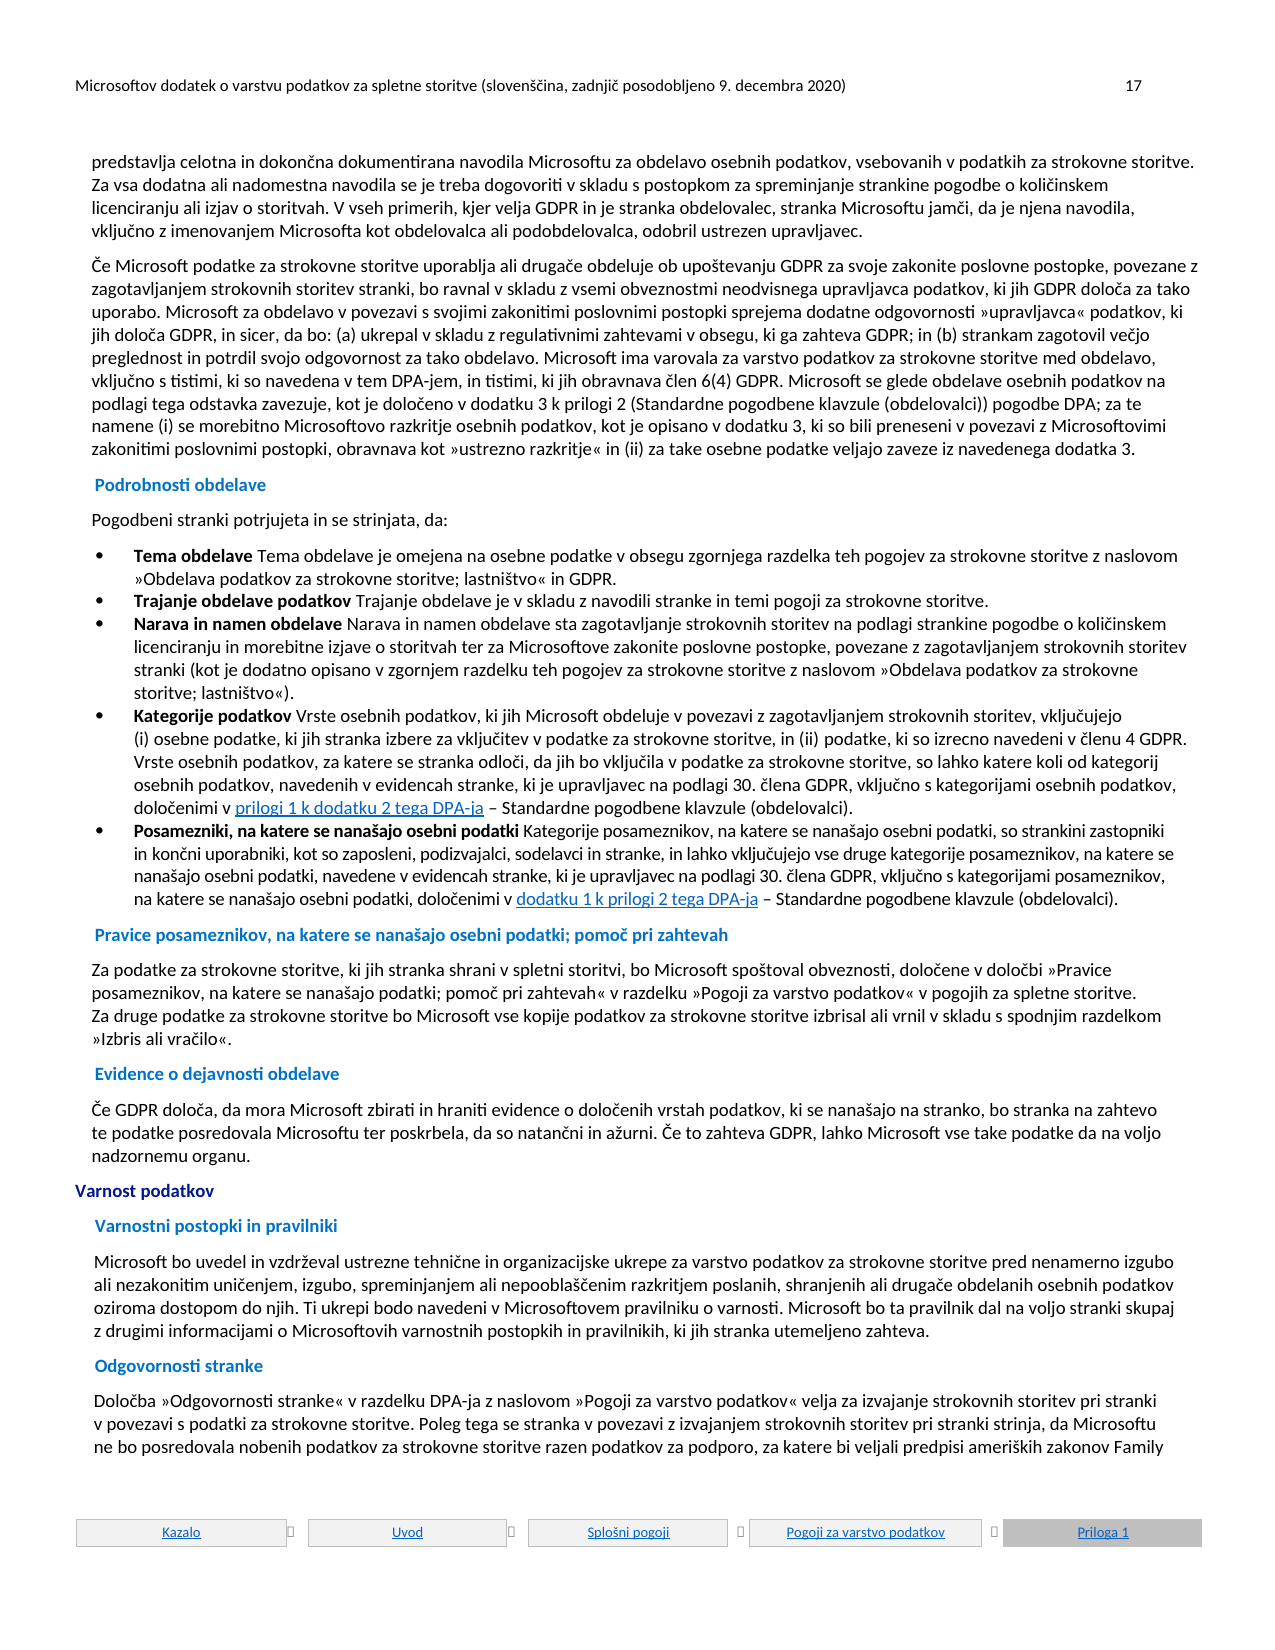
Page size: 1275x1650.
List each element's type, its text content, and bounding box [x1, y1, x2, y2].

list Varnost podatkov [75, 1179, 1200, 1202]
list Podrobnosti obdelave [94, 473, 1200, 496]
list Tema obdelave Tema obdelave je omejena na osebne podatke v obsegu zgornjega razdelka teh pogojev za strokovne storitve z naslovom »Obdelava podatkov za strokovne storitve; lastništvo« in GDPR. [96, 544, 1200, 589]
list Posamezniki, na katere se nanašajo osebni podatki Kategorije posameznikov, na katere se nanašajo osebni podatki, so strankini zastopniki in končni uporabniki, kot so zaposleni, podizvajalci, sodelavci in stranke, in lahko vključujejo vse druge kategorije posameznikov, na katere se nanašajo osebni podatki, navedene v evidencah stranke, ki je upravljavec na podlagi 30. člena GDPR, vključno s kategorijami posameznikov, na katere se nanašajo osebni podatki, določenimi v dodatku 1 k prilogi 2 tega DPA-ja – Standardne pogodbene klavzule (obdelovalci). [96, 819, 1200, 910]
list Odgovornosti stranke [94, 1354, 1200, 1377]
list Microsoft bo uvedel in vzdrževal ustrezne tehnične in organizacijske ukrepe za varstvo podatkov za strokovne storitve pred nenamerno izgubo ali nezakonitim uničenjem, izgubo, spreminjanjem ali nepooblaščenim razkritjem poslanih, shranjenih ali drugače obdelanih osebnih podatkov oziroma dostopom do njih. Ti ukrepi bodo navedeni v Microsoftovem pravilniku o varnosti. Microsoft bo ta pravilnik dal na voljo stranki skupaj z drugimi informacijami o Microsoftovih varnostnih postopkih in pravilnikih, ki jih stranka utemeljeno zahteva. [94, 1250, 1200, 1342]
list Če Microsoft podatke za strokovne storitve uporablja ali drugače obdeluje ob upoštevanju GDPR za svoje zakonite poslovne postopke, povezane z zagotavljanjem strokovnih storitev stranki, bo ravnal v skladu z vsemi obveznostmi neodvisnega upravljavca podatkov, ki jih GDPR določa za tako uporabo. Microsoft za obdelavo v povezavi s svojimi zakonitimi poslovnimi postopki sprejema dodatne odgovornosti »upravljavca« podatkov, ki jih določa GDPR, in sicer, da bo: (a) ukrepal v skladu z regulativnimi zahtevami v obsegu, ki ga zahteva GDPR; in (b) strankam zagotovil večjo preglednost in potrdil svojo odgovornost za tako obdelavo. Microsoft ima varovala za varstvo podatkov za strokovne storitve med obdelavo, vključno s tistimi, ki so navedena v tem DPA-jem, in tistimi, ki jih obravnava člen 6(4) GDPR. Microsoft se glede obdelave osebnih podatkov na podlagi tega odstavka zavezuje, kot je določeno v dodatku 3 k prilogi 2 (Standardne pogodbene klavzule (obdelovalci)) pogodbe DPA; za te namene (i) se morebitno Microsoftovo razkritje osebnih podatkov, kot je opisano v dodatku 3, ki so bili preneseni v povezavi z Microsoftovimi zakonitimi poslovnimi postopki, obravnava kot »ustrezno razkritje« in (ii) za take osebne podatke veljajo zaveze iz navedenega dodatka 3. [91, 254, 1200, 460]
list Evidence o dejavnosti obdelave [94, 1062, 1200, 1085]
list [94, 1389, 1200, 1458]
list Pravice posameznikov, na katere se nanašajo osebni podatki; pomoč pri zahtevah [94, 923, 1200, 946]
list Trajanje obdelave podatkov Trajanje obdelave je v skladu z navodili stranke in temi pogoji za strokovne storitve. [96, 589, 1200, 612]
list Pogodbeni stranki potrjujeta in se strinjata, da: [91, 508, 1200, 531]
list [91, 150, 1200, 242]
list Kategorije podatkov Vrste osebnih podatkov, ki jih Microsoft obdeluje v povezavi z zagotavljanjem strokovnih storitev, vključujejo (i) osebne podatke, ki jih stranka izbere za vključitev v podatke za strokovne storitve, in (ii) podatke, ki so izrecno navedeni v členu 4 GDPR. Vrste osebnih podatkov, za katere se stranka odloči, da jih bo vključila v podatke za strokovne storitve, so lahko katere koli od kategorij osebnih podatkov, navedenih v evidencah stranke, ki je upravljavec na podlagi 30. člena GDPR, vključno s kategorijami osebnih podatkov, določenimi v prilogi 1 k dodatku 2 tega DPA-ja – Standardne pogodbene klavzule (obdelovalci). [96, 704, 1200, 819]
list Varnostni postopki in pravilniki [94, 1214, 1200, 1237]
list Če GDPR določa, da mora Microsoft zbirati in hraniti evidence o določenih vrstah podatkov, ki se nanašajo na stranko, bo stranka na zahtevo te podatke posredovala Microsoftu ter poskrbela, da so natančni in ažurni. Če to zahteva GDPR, lahko Microsoft vse take podatke da na voljo nadzornemu organu. [91, 1098, 1200, 1167]
list Za podatke za strokovne storitve, ki jih stranka shrani v spletni storitvi, bo Microsoft spoštoval obveznosti, določene v določbi »Pravice posameznikov, na katere se nanašajo podatki; pomoč pri zahtevah« v razdelku »Pogoji za varstvo podatkov« v pogojih za spletne storitve. Za druge podatke za strokovne storitve bo Microsoft vse kopije podatkov za strokovne storitve izbrisal ali vrnil v skladu s spodnjim razdelkom »Izbris ali vračilo«. [91, 958, 1200, 1050]
list Narava in namen obdelave Narava in namen obdelave sta zagotavljanje strokovnih storitev na podlagi strankine pogodbe o količinskem licenciranju in morebitne izjave o storitvah ter za Microsoftove zakonite poslovne postopke, povezane z zagotavljanjem strokovnih storitev stranki (kot je dodatno opisano v zgornjem razdelku teh pogojev za strokovne storitve z naslovom »Obdelava podatkov za strokovne storitve; lastništvo«). [96, 612, 1200, 704]
